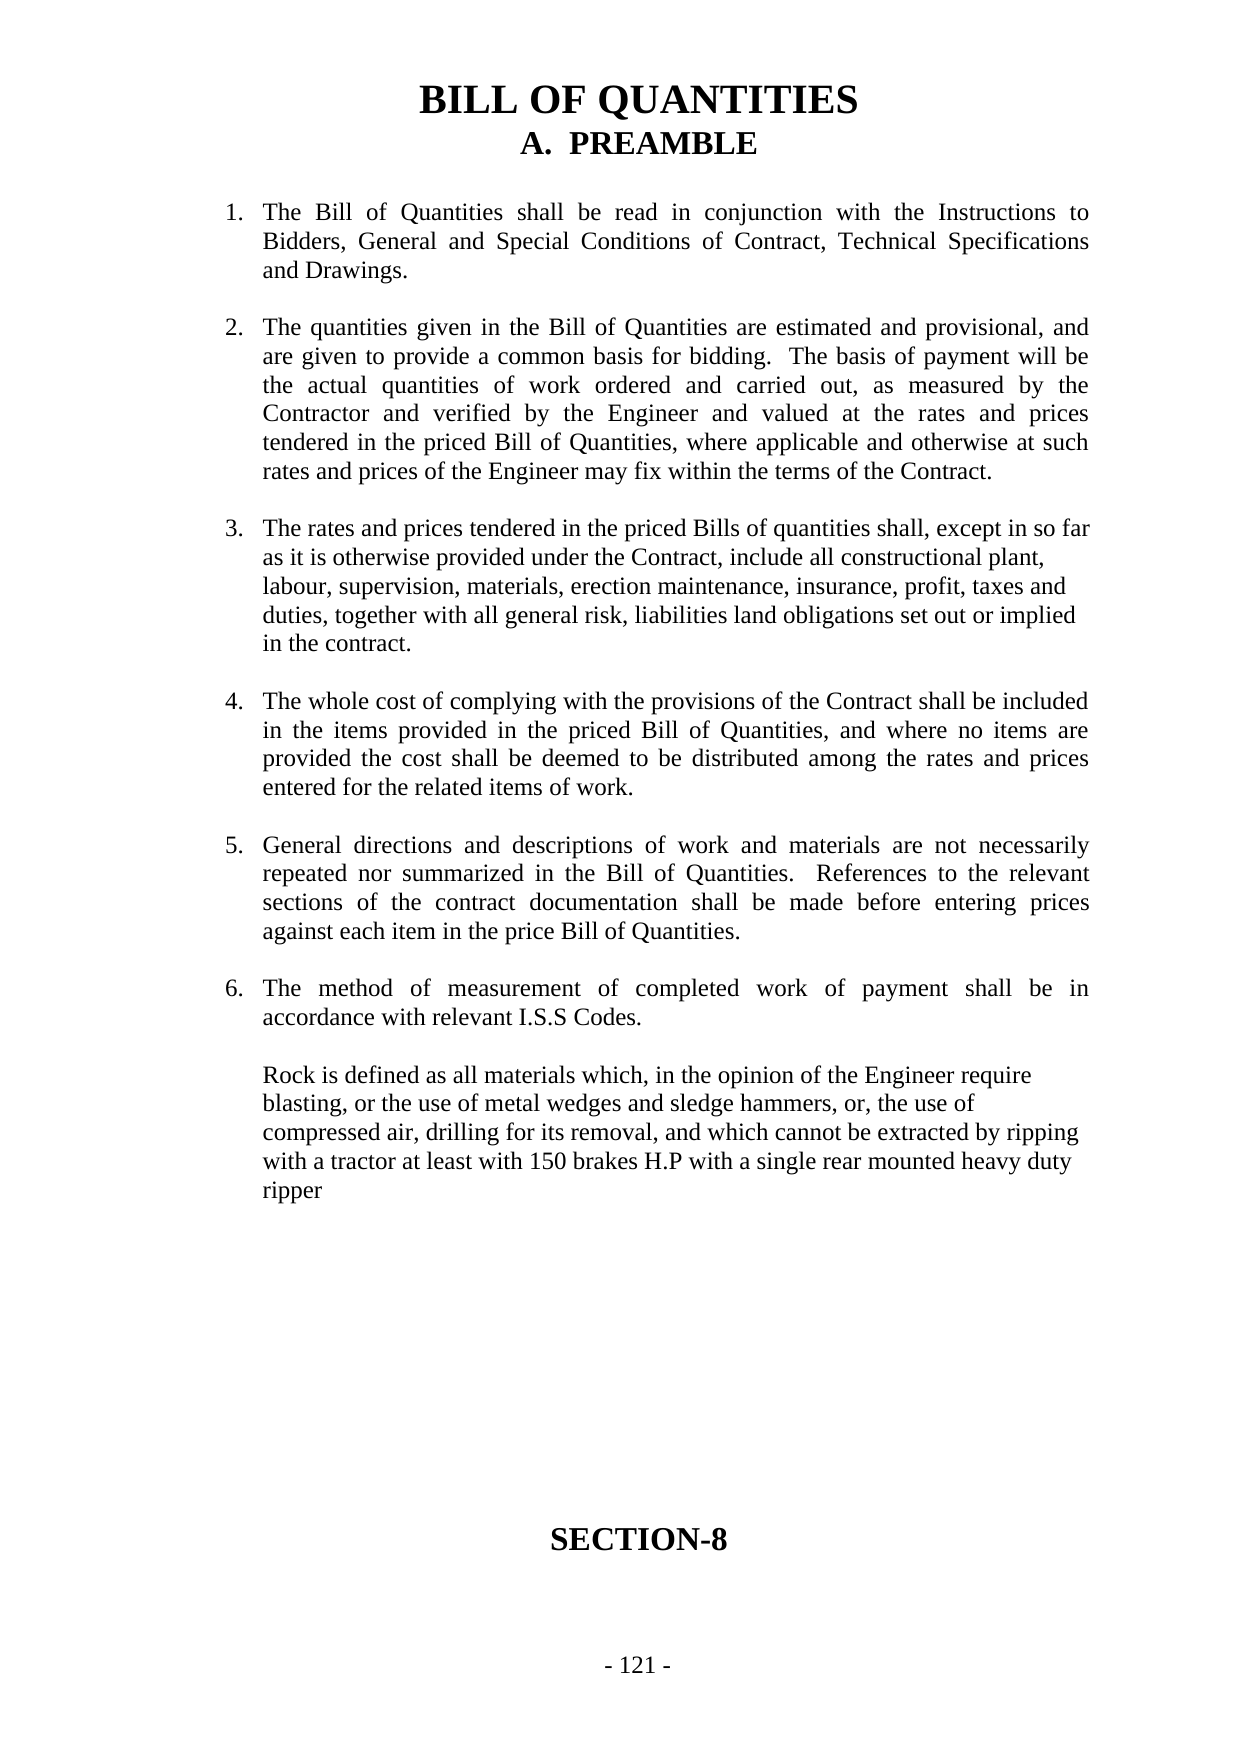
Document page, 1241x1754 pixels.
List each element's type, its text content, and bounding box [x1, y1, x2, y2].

list The Bill of Quantities shall be read in conjunction with the Instructions to Bidders, General and Special Conditions of Contract, Technical Specifications and Drawings. [225, 197, 1090, 283]
subtitle SECTION-8 [187, 1520, 1090, 1558]
subtitle A. PREAMBLE [187, 123, 1090, 161]
list The rates and prices tendered in the priced Bills of quantities shall, except in so far as it is otherwise provided under the Contract, include all constructional plant, labour, supervision, materials, erection maintenance, insurance, profit, taxes and duties, together with all general risk, liabilities land obligations set out or implied in the contract. [225, 513, 1090, 657]
list The whole cost of complying with the provisions of the Contract shall be included in the items provided in the priced Bill of Quantities, and where no items are provided the cost shall be deemed to be distributed among the rates and prices entered for the related items of work. [225, 686, 1090, 801]
list The quantities given in the Bill of Quantities are estimated and provisional, and are given to provide a common basis for bidding. The basis of payment will be the actual quantities of work ordered and carried out, as measured by the Contractor and verified by the Engineer and valued at the rates and prices tendered in the priced Bill of Quantities, where applicable and otherwise at such rates and prices of the Engineer may fix within the terms of the Contract. [225, 312, 1090, 485]
text Rock is defined as all materials which, in the opinion of the Engineer require blasting, or the use of metal wedges and sledge hammers, or, the use of compressed air, drilling for its removal, and which cannot be extracted by ripping with a tractor at least with 150 brakes H.P with a single rear mounted heavy duty ripper [262, 1060, 1090, 1203]
list The method of measurement of completed work of payment shall be in accordance with relevant I.S.S Codes. [225, 973, 1090, 1031]
text BILL OF QUANTITIES [187, 75, 1090, 123]
list General directions and descriptions of work and materials are not necessarily repeated nor summarized in the Bill of Quantities. References to the relevant sections of the contract documentation shall be made before entering prices against each item in the price Bill of Quantities. [225, 830, 1090, 945]
